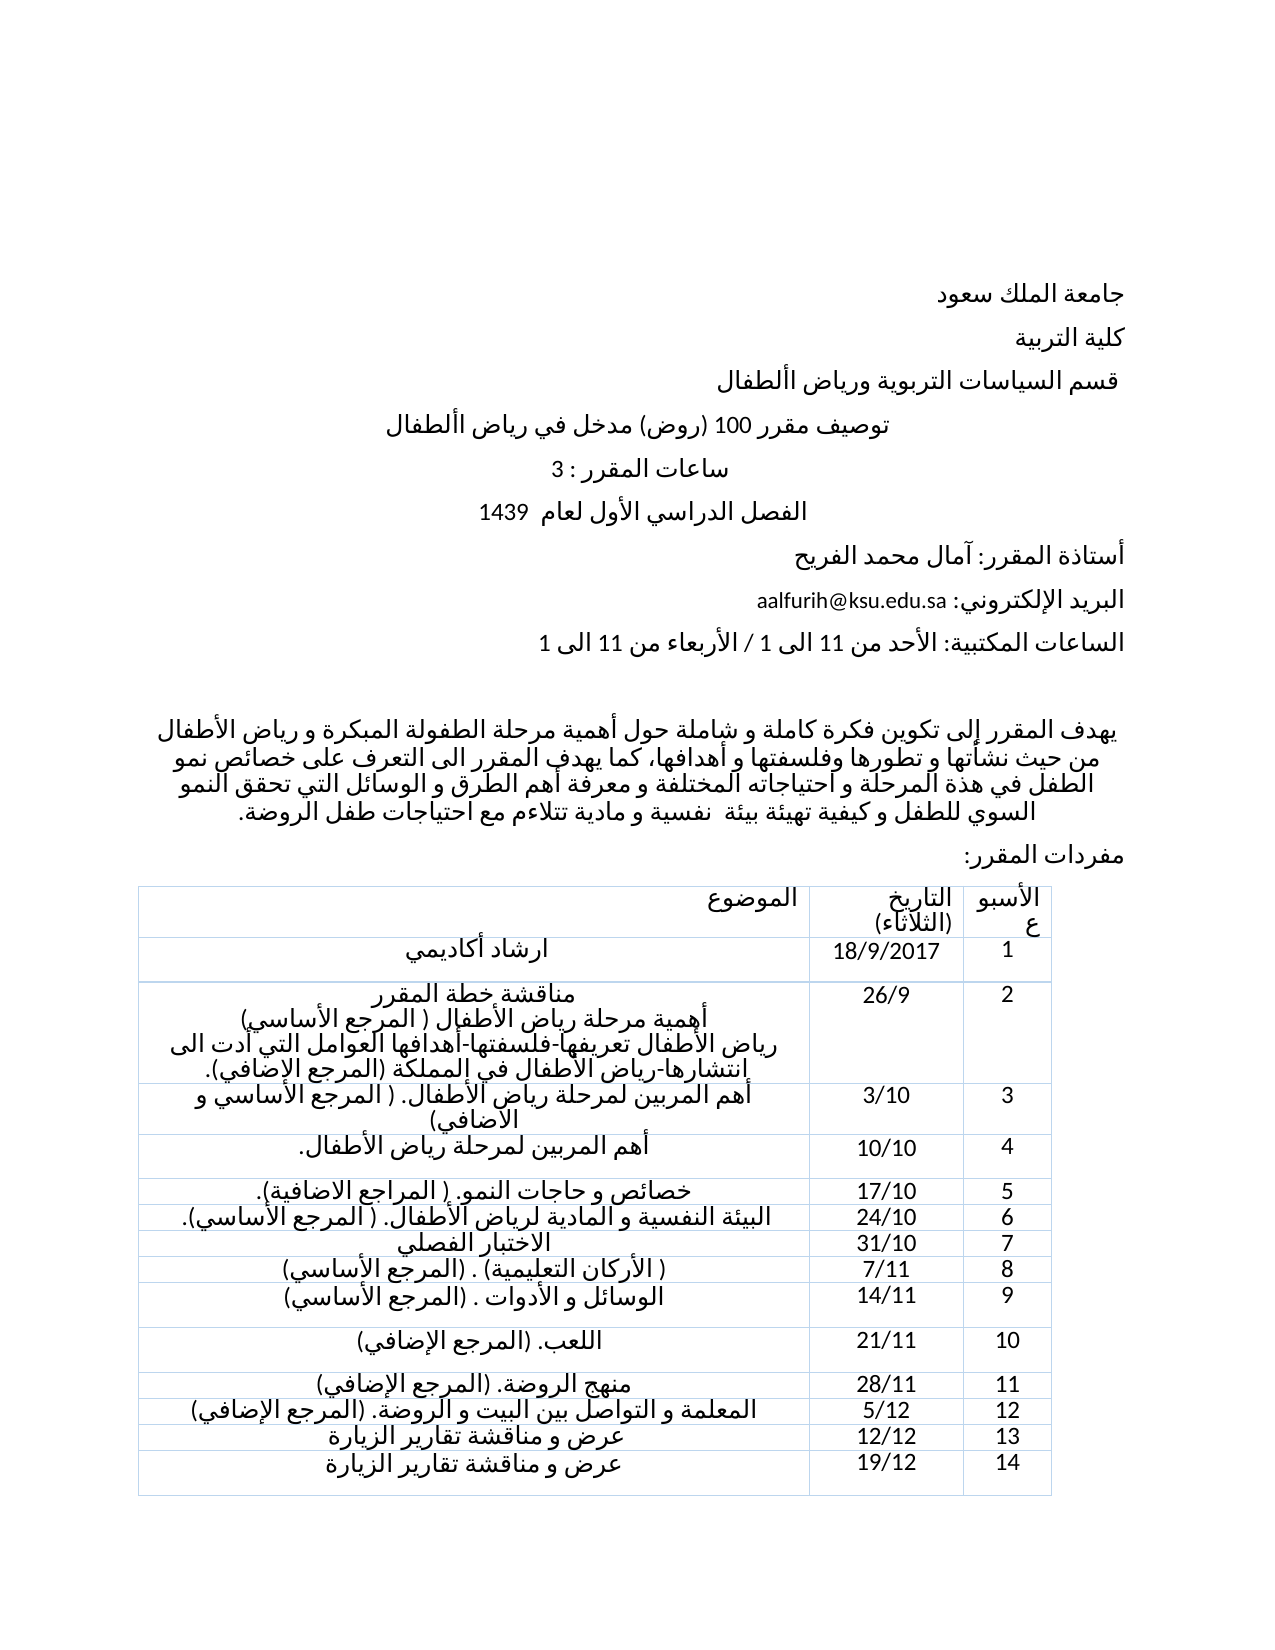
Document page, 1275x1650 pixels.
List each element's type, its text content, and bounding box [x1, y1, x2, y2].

table_cell 5 [964, 1179, 1051, 1204]
table_cell 5/12 [810, 1399, 963, 1424]
table_cell المعلمة و التواصل بين البيت و الروضة. (المرجع الإضافي) [427, 1399, 645, 1424]
table_cell 17/10 [810, 1179, 963, 1204]
text يهدف المقرر إلى تكوين فكرة كاملة و شاملة حول أهمية مرحلة الطفولة المبكرة و رياض الأطفال من حيث نشأتها و تطورها وفلسفتها و أهدافها، كما يهدف المقرر الى التعرف على خصائص نمو الطفل في هذة المرحلة و احتياجاته المختلفة و معرفة أهم الطرق و الوسائل التي تحقق النمو السوي للطفل و كيفية تهيئة بيئة نفسية و مادية تتلاءم مع احتياجات طفل الروضة. [150, 717, 1125, 825]
table_cell 10/10 [810, 1135, 963, 1178]
table_cell 24/10 [810, 1205, 963, 1230]
table_cell 13 [964, 1425, 1051, 1450]
table_header الموضوع [139, 887, 809, 937]
table_cell أهم المربين لمرحلة رياض الأطفال. ( المرجع الأساسي و الاضافي) [139, 1084, 809, 1133]
table_cell أهم المربين لمرحلة رياض الأطفال. [139, 1135, 809, 1178]
table_cell 14/11 [810, 1283, 963, 1327]
text جامعة الملك سعود [150, 281, 1125, 308]
table_cell 11 [964, 1373, 1051, 1398]
table_cell عرض و مناقشة تقارير الزيارة [139, 1425, 384, 1450]
table_cell 2 [964, 983, 1051, 1082]
table_cell 18/9/2017 [810, 938, 963, 981]
text أستاذة المقرر: آمال محمد الفريح [150, 543, 1125, 570]
table_cell اللعب. (المرجع الإضافي) [139, 1328, 809, 1372]
table_cell ارشاد أكاديمي [139, 938, 809, 981]
table_header التاريخ (الثلاثاء) [810, 887, 963, 937]
table_cell 4 [964, 1135, 1051, 1178]
table_cell 12/12 [810, 1425, 963, 1450]
table_cell 3 [964, 1084, 1051, 1133]
table_cell عرض و مناقشة تقارير الزيارة [139, 1451, 809, 1494]
text البريد الإلكتروني: aalfurih@ksu.edu.sa [150, 586, 1125, 613]
text قسم السياسات التربوية ورياض األطفال [150, 368, 1125, 395]
table_cell 28/11 [810, 1373, 963, 1398]
table_cell 6 [964, 1205, 1051, 1230]
table_cell منهج الروضة. (المرجع الإضافي) [443, 1373, 566, 1398]
text الساعات المكتبية: الأحد من 11 الى 1 / الأربعاء من 11 الى 1 [150, 630, 1125, 657]
table_cell منهج الروضة. (المرجع الإضافي) [139, 1373, 471, 1398]
text توصيف مقرر 100 (روض) مدخل في رياض األطفال [150, 412, 1125, 439]
table_cell المعلمة و التواصل بين البيت و الروضة. (المرجع الإضافي) [626, 1399, 809, 1424]
table_cell 12 [964, 1399, 1051, 1424]
table_cell 26/9 [810, 983, 963, 1082]
table_cell الاختبار الفصلي [139, 1231, 809, 1256]
table_cell خصائص و حاجات النمو. ( المراجع الاضافية). [139, 1179, 809, 1204]
table_cell 3/10 [810, 1084, 963, 1133]
text الفصل الدراسي الأول لعام 1439 [150, 499, 1125, 526]
table_cell مناقشة خطة المقرر أهمية مرحلة رياض الأطفال ( المرجع الأساسي) رياض الأطفال تعريفها-فلسفتها-أهدافها العوامل التي أدت الى انتشارها-رياض الأطفال في المملكة (المرجع الاضافي). [139, 983, 809, 1082]
text مفردات المقرر: [150, 842, 1125, 869]
table_cell 10 [964, 1328, 1051, 1372]
table_cell 8 [964, 1257, 1051, 1282]
table_cell منهج الروضة. (المرجع الإضافي) [552, 1373, 809, 1398]
table_cell 7 [964, 1231, 1051, 1256]
table_cell 19/12 [810, 1451, 963, 1494]
table_cell ( الأركان التعليمية) . (المرجع الأساسي) [139, 1257, 809, 1282]
table_cell 1 [964, 938, 1051, 981]
table_cell 21/11 [810, 1328, 963, 1372]
table_cell عرض و مناقشة تقارير الزيارة [370, 1425, 809, 1450]
table_cell 7/11 [810, 1257, 963, 1282]
table_cell 14 [964, 1451, 1051, 1494]
table_cell البيئة النفسية و المادية لرياض الأطفال. ( المرجع الأساسي). [139, 1205, 809, 1230]
text كلية التربية [150, 324, 1125, 352]
text ساعات المقرر : 3 [150, 456, 1125, 482]
table_cell 9 [964, 1283, 1051, 1327]
table_cell الوسائل و الأدوات . (المرجع الأساسي) [139, 1283, 809, 1327]
table_cell 31/10 [810, 1231, 963, 1256]
table_header الأسبوع [964, 887, 1051, 937]
table_cell المعلمة و التواصل بين البيت و الروضة. (المرجع الإضافي) [139, 1399, 346, 1424]
